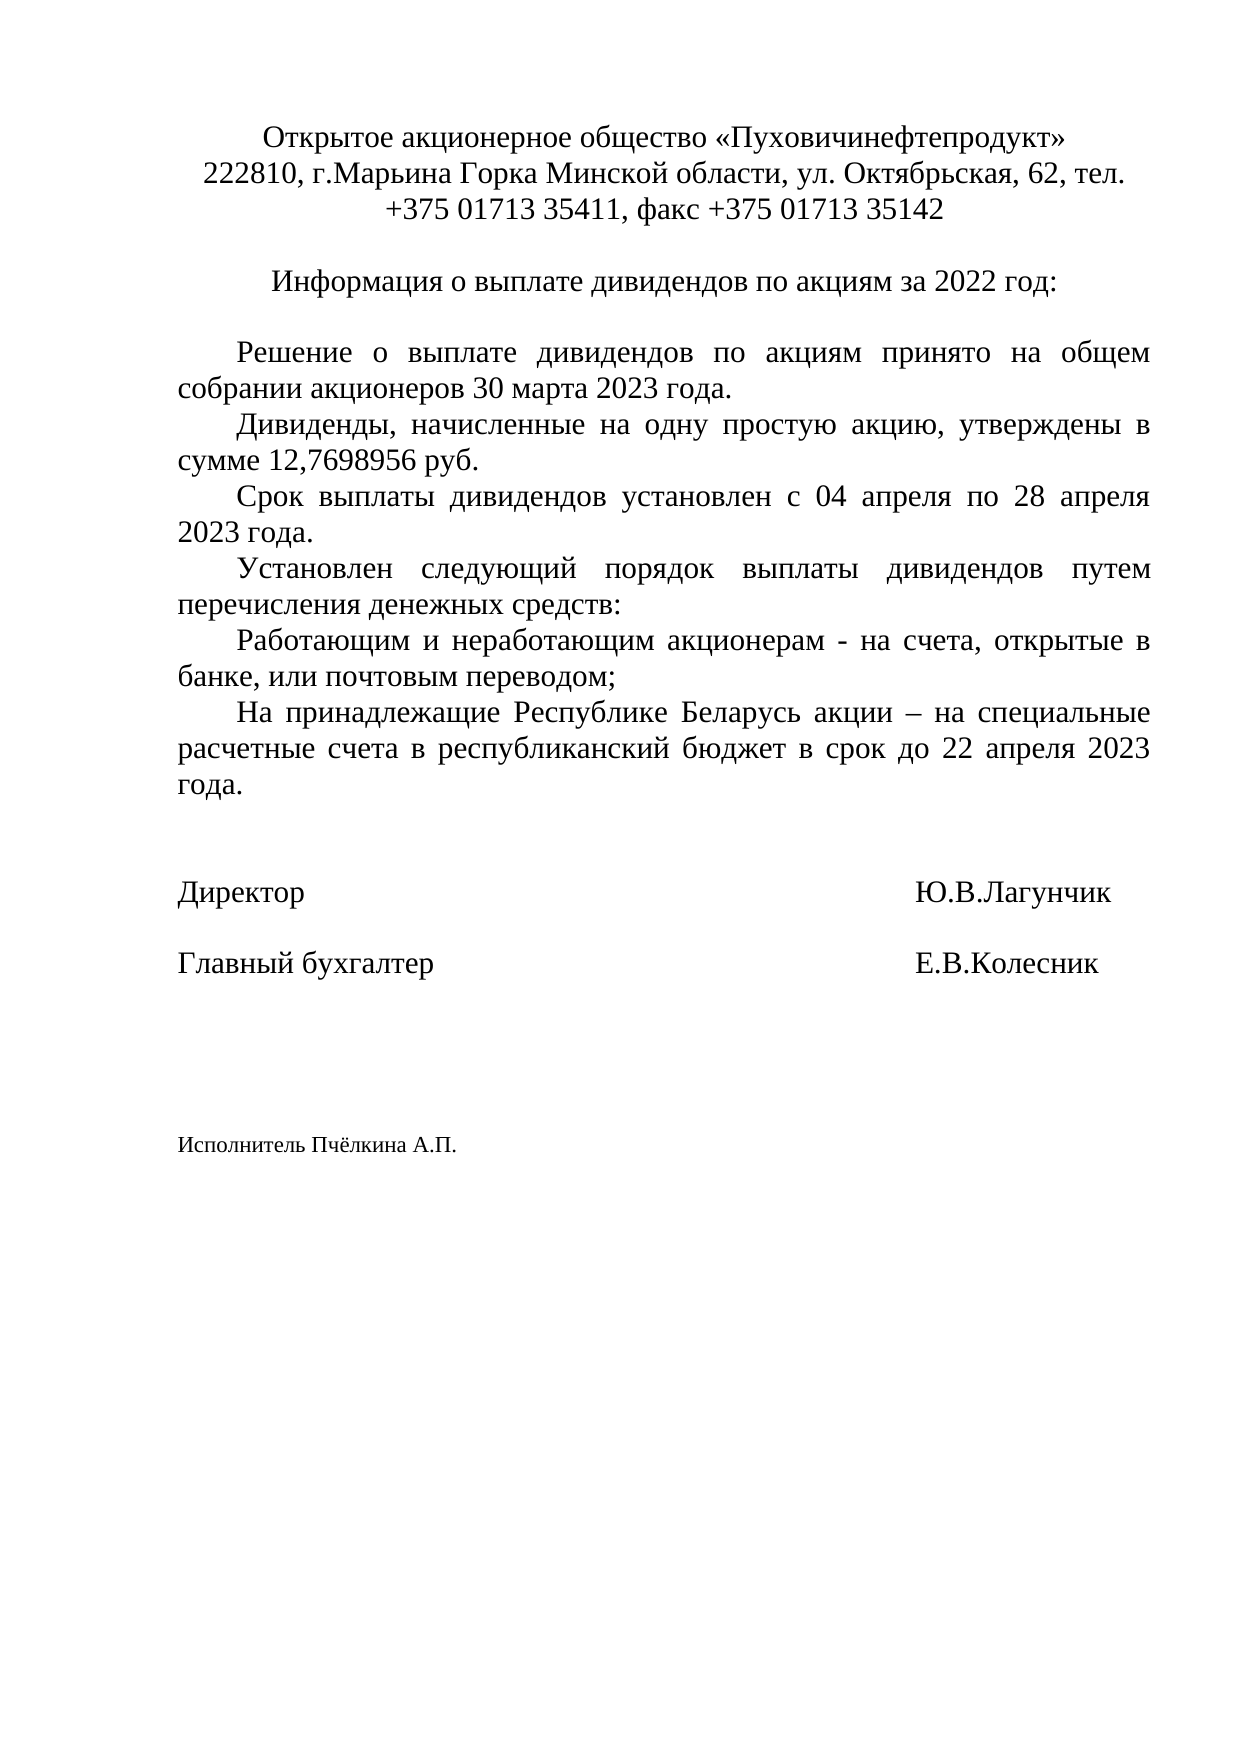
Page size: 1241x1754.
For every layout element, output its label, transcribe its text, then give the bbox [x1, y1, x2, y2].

text Главный бухгалтер Е.В.Колесник [177, 945, 1152, 981]
text Директор Ю.В.Лагунчик [177, 873, 1152, 909]
text Установлен следующий порядок выплаты дивидендов путем перечисления денежных средств: [177, 549, 1152, 621]
text Решение о выплате дивидендов по акциям принято на общем собрании акционеров 30 марта 2023 года. [177, 334, 1152, 406]
text Исполнитель Пчёлкина А.П. [177, 1131, 1152, 1157]
text Работающим и неработающим акционерам - на счета, открытые в банке, или почтовым переводом; [177, 621, 1152, 693]
text На принадлежащие Республике Беларусь акции – на специальные расчетные счета в республиканский бюджет в срок до 22 апреля 2023 года. [177, 693, 1152, 801]
text Открытое акционерное общество «Пуховичинефтепродукт» [177, 118, 1152, 154]
text Информация о выплате дивидендов по акциям за 2022 год: [177, 262, 1152, 298]
text 222810, г.Марьина Горка Минской области, ул. Октябрьская, 62, тел.+375 01713 35411, факс +375 01713 35142 [177, 154, 1152, 226]
text Срок выплаты дивидендов установлен с 04 апреля по 28 апреля 2023 года. [177, 477, 1152, 549]
text Дивиденды, начисленные на одну простую акцию, утверждены в сумме 12,7698956 руб. [177, 406, 1152, 477]
